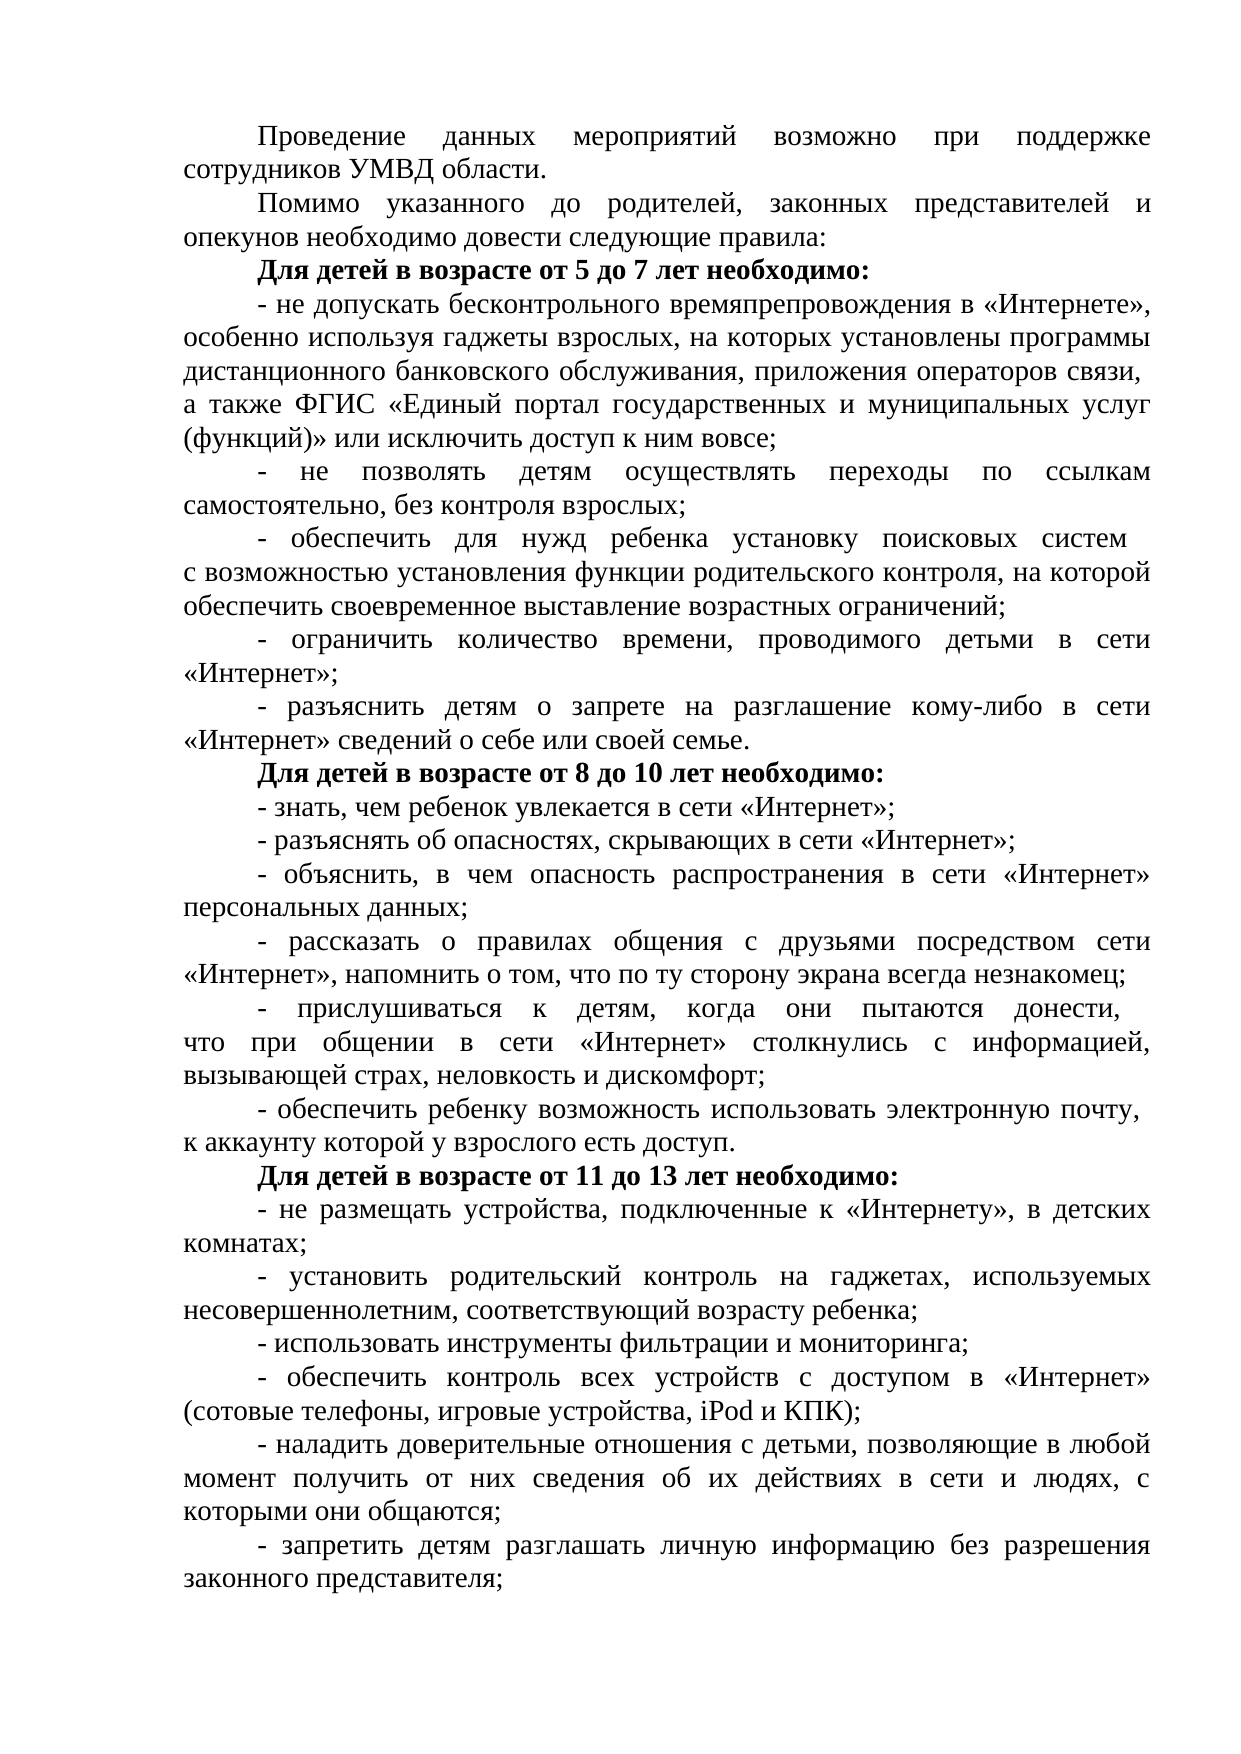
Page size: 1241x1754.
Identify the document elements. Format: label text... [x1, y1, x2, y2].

text - разъяснить детям о запрете на разглашение кому-либо в сети «Интернет» сведений о себе или своей семье. [183, 688, 1152, 755]
text - не допускать бесконтрольного времяпрепровождения в «Интернете», особенно используя гаджеты взрослых, на которых установлены программы дистанционного банковского обслуживания, приложения операторов связи, а также ФГИС «Единый портал государственных и муниципальных услуг (функций)» или исключить доступ к ним вовсе; [183, 286, 1152, 453]
text - использовать инструменты фильтрации и мониторинга; [183, 1326, 1152, 1359]
text - ограничить количество времени, проводимого детьми в сети «Интернет»; [183, 621, 1152, 688]
text - наладить доверительные отношения с детьми, позволяющие в любой момент получить от них сведения об их действиях в сети и людях, с которыми они общаются; [183, 1426, 1152, 1527]
text - знать, чем ребенок увлекается в сети «Интернет»; [183, 789, 1152, 822]
text Проведение данных мероприятий возможно при поддержке сотрудников УМВД области. [183, 118, 1152, 185]
text - обеспечить для нужд ребенка установку поисковых систем с возможностью установления функции родительского контроля, на которой обеспечить своевременное выставление возрастных ограничений; [183, 521, 1152, 621]
text - рассказать о правилах общения с друзьями посредством сети «Интернет», напомнить о том, что по ту сторону экрана всегда незнакомец; [183, 923, 1152, 990]
text - не позволять детям осуществлять переходы по ссылкам самостоятельно, без контроля взрослых; [183, 453, 1152, 521]
text - не размещать устройства, подключенные к «Интернету», в детских комнатах; [183, 1191, 1152, 1258]
text - запретить детям разглашать личную информацию без разрешения законного представителя; [183, 1527, 1152, 1594]
text Для детей в возрасте от 5 до 7 лет необходимо: [183, 252, 1152, 286]
text Помимо указанного до родителей, законных представителей и опекунов необходимо довести следующие правила: [183, 185, 1152, 252]
text - обеспечить контроль всех устройств с доступом в «Интернет» (сотовые телефоны, игровые устройства, iPod и КПК); [183, 1359, 1152, 1426]
text Для детей в возрасте от 11 до 13 лет необходимо: [183, 1158, 1152, 1191]
text - разъяснять об опасностях, скрывающих в сети «Интернет»; [183, 822, 1152, 856]
text - обеспечить ребенку возможность использовать электронную почту, к аккаунту которой у взрослого есть доступ. [183, 1091, 1152, 1158]
text - объяснить, в чем опасность распространения в сети «Интернет» персональных данных; [183, 856, 1152, 923]
text Для детей в возрасте от 8 до 10 лет необходимо: [183, 755, 1152, 789]
text - прислушиваться к детям, когда они пытаются донести, что при общении в сети «Интернет» столкнулись с информацией, вызывающей страх, неловкость и дискомфорт; [183, 990, 1152, 1091]
text - установить родительский контроль на гаджетах, используемых несовершеннолетним, соответствующий возрасту ребенка; [183, 1258, 1152, 1326]
